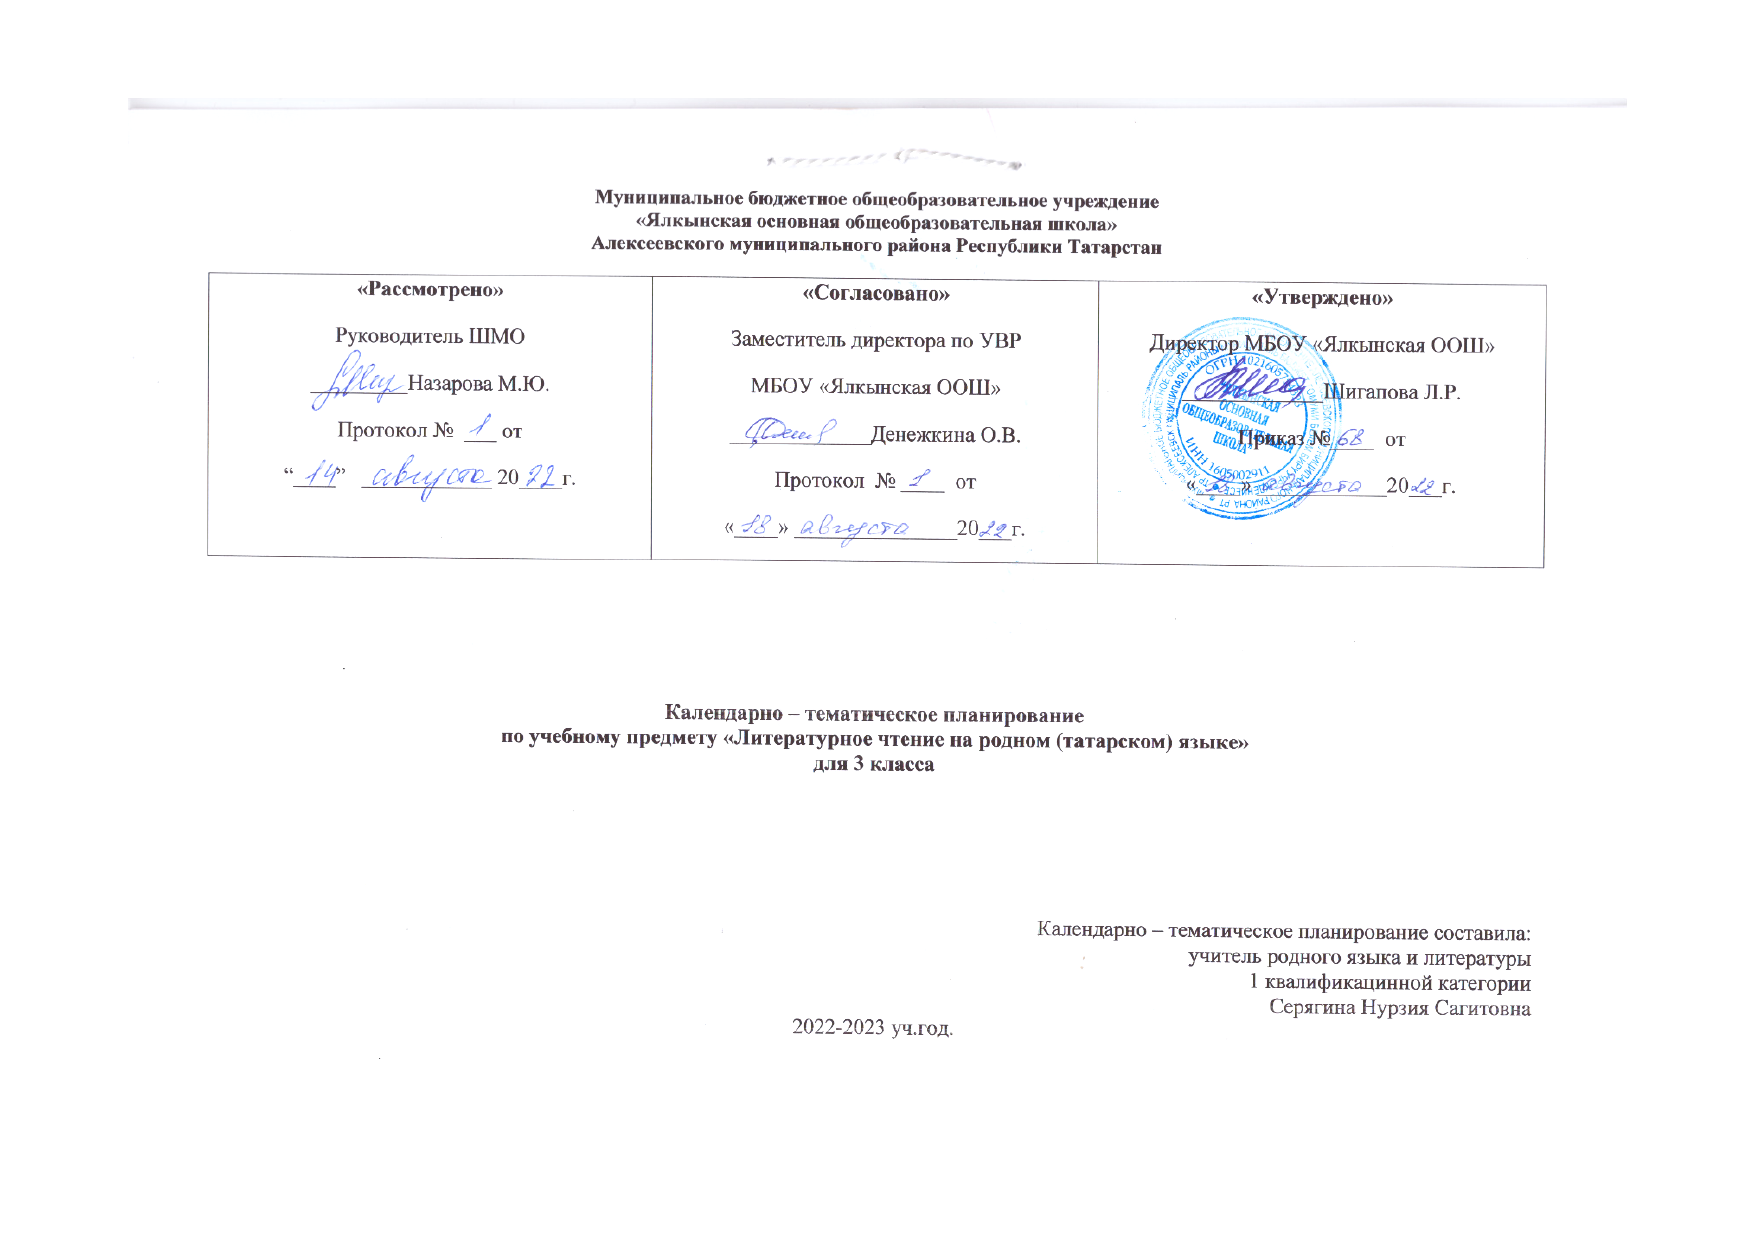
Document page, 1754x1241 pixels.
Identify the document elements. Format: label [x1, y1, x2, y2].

picture [118, 88, 1636, 1093]
